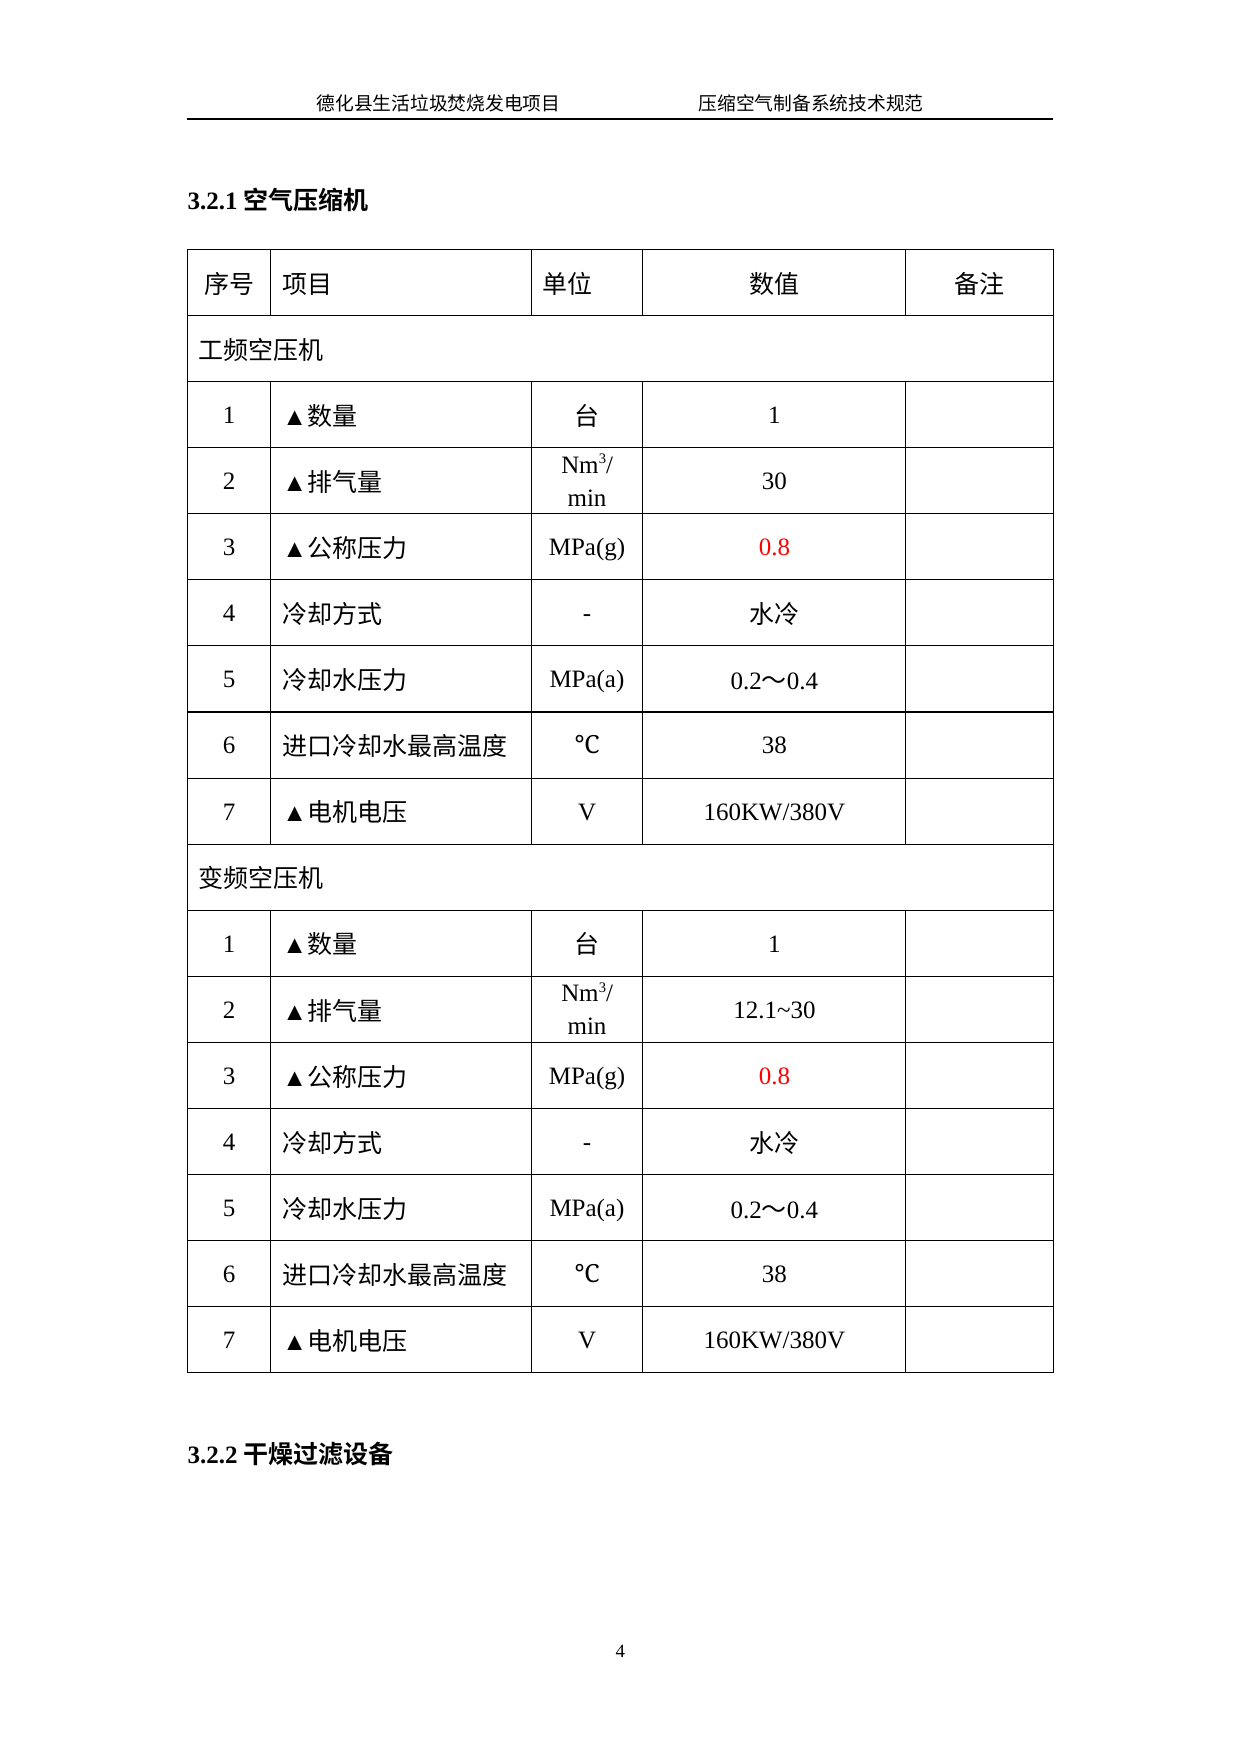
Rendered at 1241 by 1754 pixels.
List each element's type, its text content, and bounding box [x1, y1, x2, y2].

table_cell MPa(g) [532, 1043, 642, 1108]
table_cell 台 [532, 382, 642, 447]
table_cell 进口冷却水最高温度 [271, 1241, 531, 1306]
table_cell 1 [188, 382, 270, 447]
table_cell 30 [643, 448, 905, 513]
table_cell MPa(g) [532, 514, 642, 579]
table_header 序号 [188, 250, 270, 315]
table_cell 冷却方式 [271, 1109, 531, 1174]
table_cell 1 [643, 382, 905, 447]
table_cell - [532, 580, 642, 645]
table_cell 160KW/380V [643, 779, 905, 843]
table_cell ▲公称压力 [271, 1043, 531, 1108]
table_cell ℃ [532, 713, 642, 777]
table_cell [906, 779, 1053, 843]
table_cell 冷却方式 [271, 580, 531, 645]
table_cell [906, 1307, 1053, 1372]
table_cell ▲数量 [271, 382, 531, 447]
table_cell [906, 1109, 1053, 1174]
table_cell 冷却水压力 [271, 1175, 531, 1240]
table_cell [906, 514, 1053, 579]
table_cell 0.8 [643, 1043, 905, 1108]
table_cell [906, 646, 1053, 711]
table_cell V [532, 779, 642, 843]
table_cell 3 [188, 514, 270, 579]
table_cell 160KW/380V [643, 1307, 905, 1372]
table_cell ▲电机电压 [271, 1307, 531, 1372]
table_cell 水冷 [643, 580, 905, 645]
table_cell 进口冷却水最高温度 [271, 713, 531, 777]
table_cell 工频空压机 [188, 316, 1053, 381]
table_cell 变频空压机 [188, 845, 1053, 909]
table_cell 7 [188, 779, 270, 843]
table_cell 0.8 [643, 514, 905, 579]
table_cell 6 [188, 1241, 270, 1306]
table_cell 1 [643, 911, 905, 976]
table_cell [906, 911, 1053, 976]
table_cell ▲数量 [271, 911, 531, 976]
table_cell - [532, 1109, 642, 1174]
table_cell Nm3/min [532, 977, 642, 1042]
table_cell 6 [188, 713, 270, 777]
table_header 备注 [906, 250, 1053, 315]
table_cell [906, 1175, 1053, 1240]
table_cell Nm3/min [532, 448, 642, 513]
table_cell 5 [188, 646, 270, 711]
table_cell [906, 448, 1053, 513]
table_header 数值 [643, 250, 905, 315]
table_cell [906, 977, 1053, 1042]
list 干燥过滤设备 [187, 1420, 1053, 1485]
table_cell ▲电机电压 [271, 779, 531, 843]
table_cell 3 [188, 1043, 270, 1108]
table_cell 2 [188, 448, 270, 513]
table_cell 2 [188, 977, 270, 1042]
table_cell [906, 713, 1053, 777]
table_cell 0.2～0.4 [643, 1175, 905, 1240]
table_cell [906, 1241, 1053, 1306]
table_cell MPa(a) [532, 1175, 642, 1240]
table_cell 12.1~30 [643, 977, 905, 1042]
table_cell MPa(a) [532, 646, 642, 711]
table_cell ℃ [532, 1241, 642, 1306]
table_cell [906, 1043, 1053, 1108]
table_cell 台 [532, 911, 642, 976]
table_header 项目 [271, 250, 531, 315]
table_header 单位 [532, 250, 642, 315]
table_cell ▲排气量 [271, 448, 531, 513]
table_cell [906, 580, 1053, 645]
table_cell [906, 382, 1053, 447]
table_cell 冷却水压力 [271, 646, 531, 711]
table_cell 0.2～0.4 [643, 646, 905, 711]
table_cell 5 [188, 1175, 270, 1240]
table_cell 1 [188, 911, 270, 976]
list 空气压缩机 [187, 166, 1053, 231]
table_cell ▲排气量 [271, 977, 531, 1042]
table_cell 38 [643, 1241, 905, 1306]
table_cell 4 [188, 580, 270, 645]
table_cell 水冷 [643, 1109, 905, 1174]
table_cell 7 [188, 1307, 270, 1372]
table_cell 4 [188, 1109, 270, 1174]
table_cell ▲公称压力 [271, 514, 531, 579]
table_cell 38 [643, 713, 905, 777]
table_cell V [532, 1307, 642, 1372]
